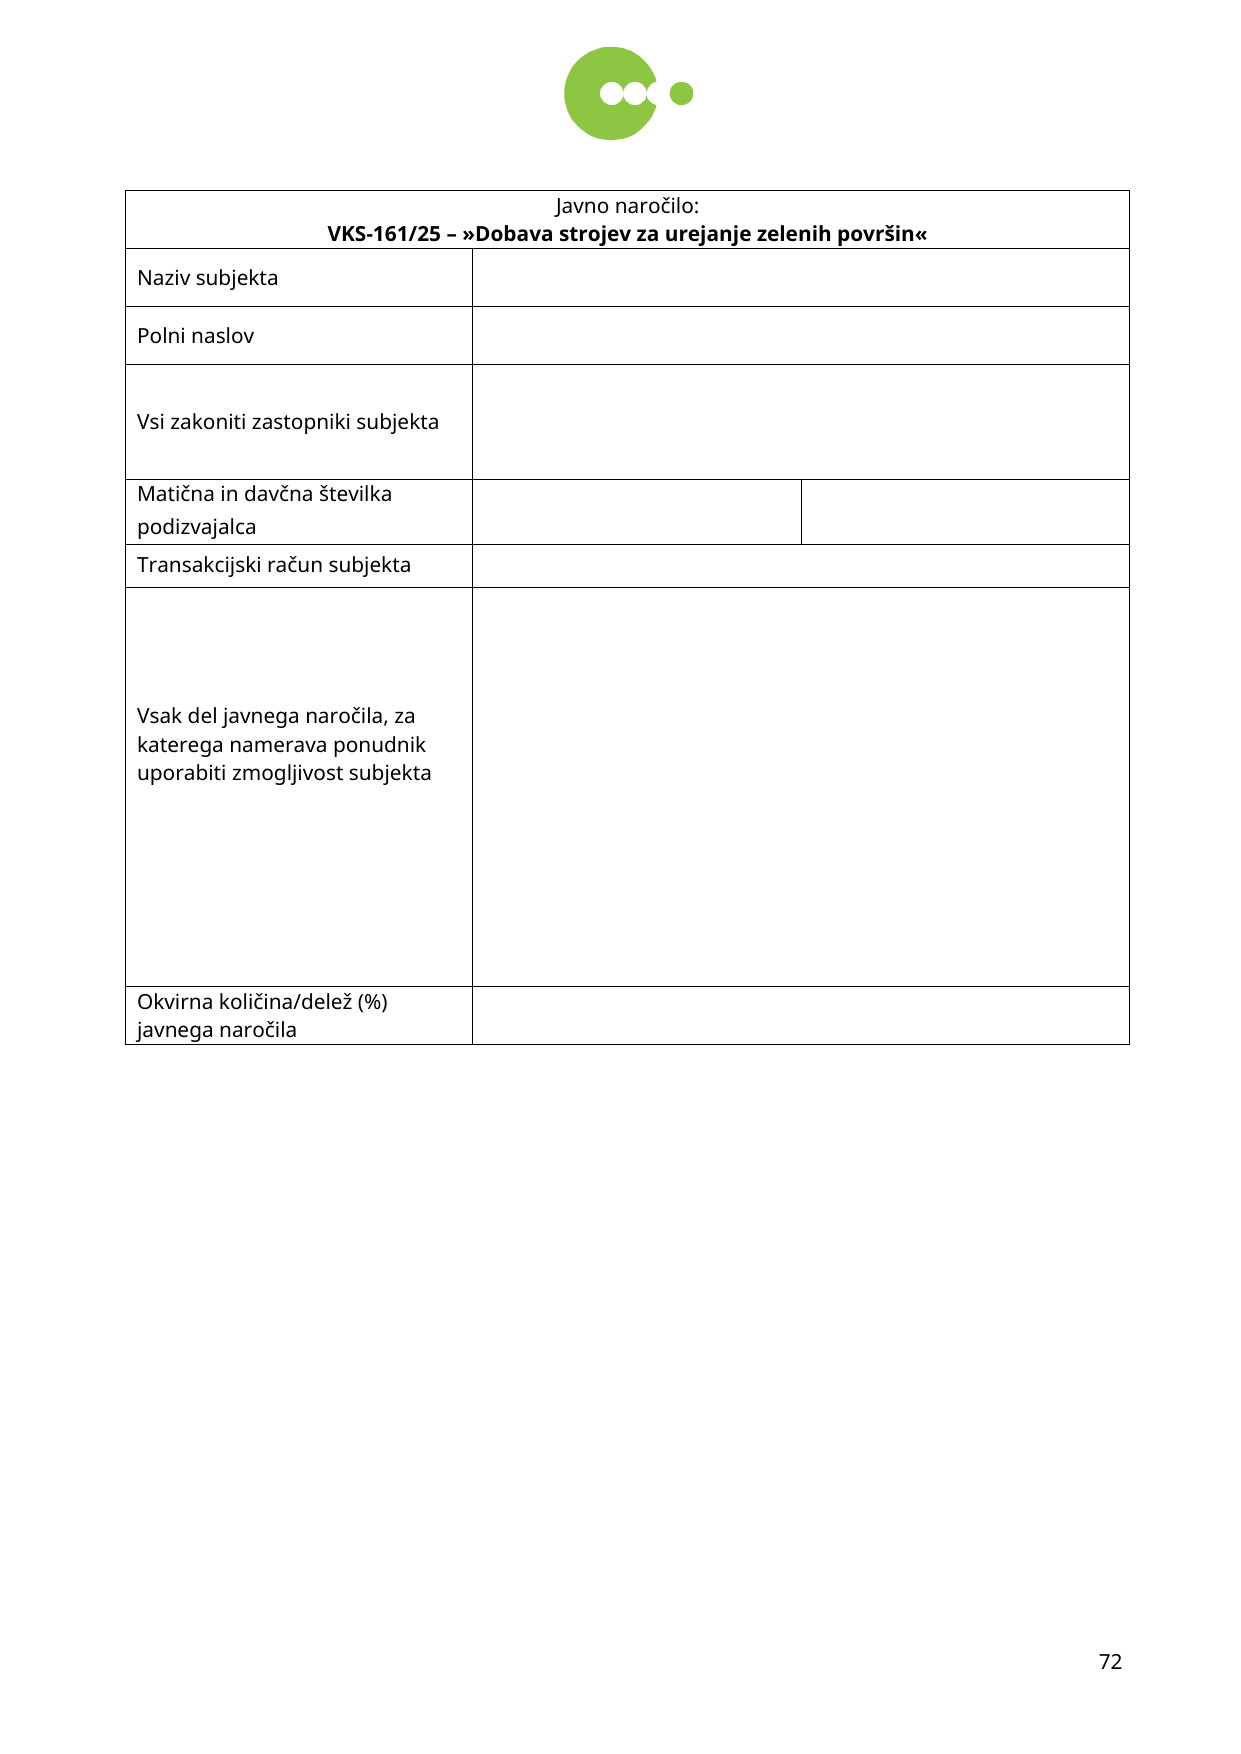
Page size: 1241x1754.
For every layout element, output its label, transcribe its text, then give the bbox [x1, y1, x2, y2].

table_header Javno naročilo: VKS-161/25 – »Dobava strojev za urejanje zelenih površin« [126, 191, 1129, 248]
table_cell [473, 480, 801, 544]
table_cell [473, 545, 1129, 587]
table_cell Vsak del javnega naročila, za katerega namerava ponudnik uporabiti zmogljivost subjekta [126, 588, 472, 986]
table_cell Polni naslov [126, 307, 472, 364]
table_cell [473, 307, 1129, 364]
table_cell [473, 987, 1129, 1044]
table_cell [473, 249, 1129, 306]
table_cell Okvirna količina/delež (%) javnega naročila [126, 987, 472, 1044]
table_cell Transakcijski račun subjekta [126, 545, 472, 587]
table_cell Matična in davčna številka podizvajalca [126, 480, 472, 544]
table_cell [802, 480, 1129, 544]
table_cell Vsi zakoniti zastopniki subjekta [126, 365, 472, 478]
table_cell [473, 365, 1129, 478]
table_cell [473, 588, 1129, 986]
table_cell Naziv subjekta [126, 249, 472, 306]
